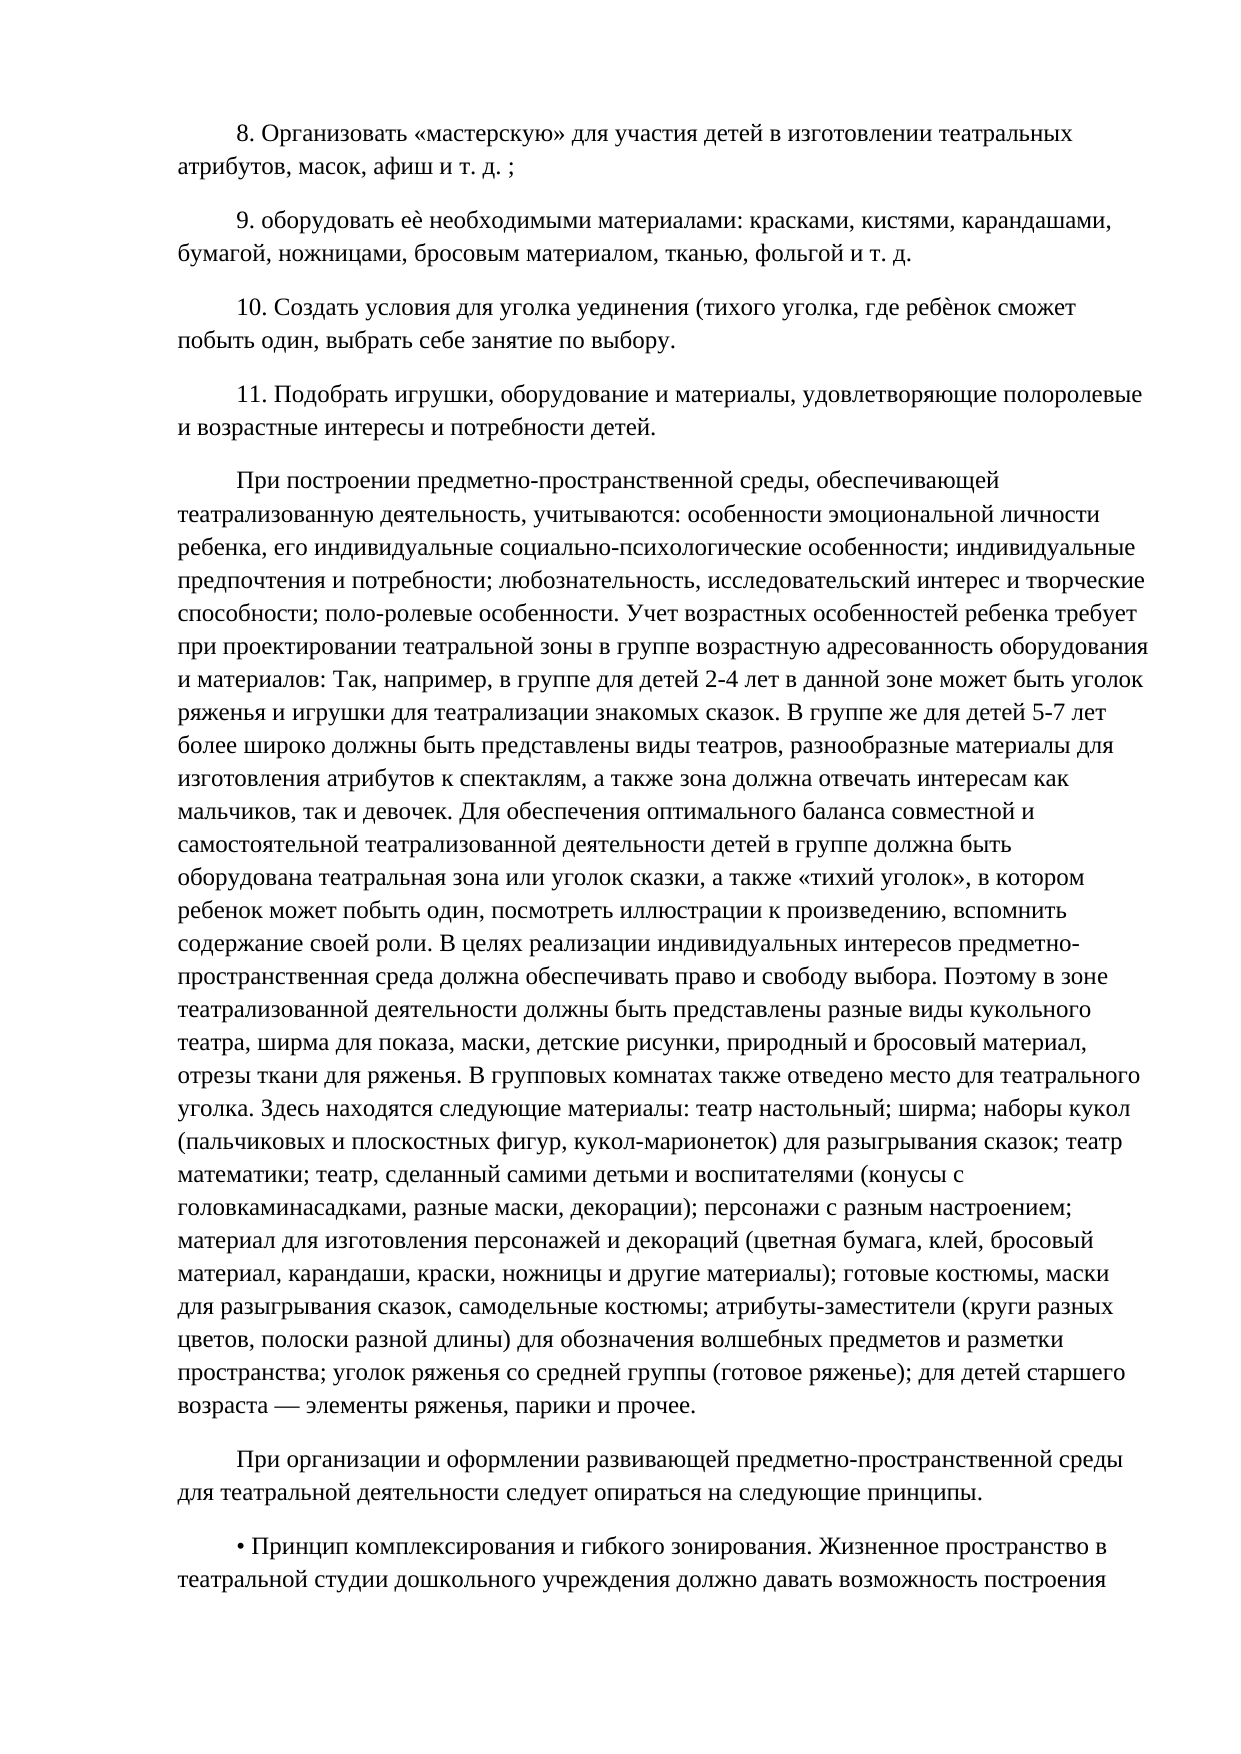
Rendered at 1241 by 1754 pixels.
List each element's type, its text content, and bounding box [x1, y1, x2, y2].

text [177, 1531, 1152, 1593]
text При построении предметно-пространственной среды, обеспечивающей театрализованную деятельность, учитываются: особенности эмоциональной личности ребенка, его индивидуальные социально-психологические особенности; индивидуальные предпочтения и потребности; любознательность, исследовательский интерес и творческие способности; поло-ролевые особенности. Учет возрастных особенностей ребенка требует при проектировании театральной зоны в группе возрастную адресованность оборудования и материалов: Так, например, в группе для детей 2-4 лет в данной зоне может быть уголок ряженья и игрушки для театрализации знакомых сказок. В группе же для детей 5-7 лет более широко должны быть представлены виды театров, разнообразные материалы для изготовления атрибутов к спектаклям, а также зона должна отвечать интересам как мальчиков, так и девочек. Для обеспечения оптимального баланса совместной и самостоятельной театрализованной деятельности детей в группе должна быть оборудована театральная зона или уголок сказки, а также «тихий уголок», в котором ребенок может побыть один, посмотреть иллюстрации к произведению, вспомнить содержание своей роли. В целях реализации индивидуальных интересов предметно-пространственная среда должна обеспечивать право и свободу выбора. Поэтому в зоне театрализованной деятельности должны быть представлены разные виды кукольного театра, ширма для показа, маски, детские рисунки, природный и бросовый материал, отрезы ткани для ряженья. В групповых комнатах также отведено место для театрального уголка. Здесь находятся следующие материалы: театр настольный; ширма; наборы кукол (пальчиковых и плоскостных фигур, кукол-марионеток) для разыгрывания сказок; театр математики; театр, сделанный самими детьми и воспитателями (конусы с головкаминасадками, разные маски, декорации); персонажи с разным настроением; материал для изготовления персонажей и декораций (цветная бумага, клей, бросовый материал, карандаши, краски, ножницы и другие материалы); готовые костюмы, маски для разыгрывания сказок, самодельные костюмы; атрибуты-заместители (круги разных цветов, полоски разной длины) для обозначения волшебных предметов и разметки пространства; уголок ряженья со средней группы (готовое ряженье); для детей старшего возраста — элементы ряженья, парики и прочее. [177, 466, 1152, 1419]
text 8. Организовать «мастерскую» для участия детей в изготовлении театральных атрибутов, масок, афиш и т. д. ; [177, 118, 1152, 180]
text При организации и оформлении развивающей предметно-пространственной среды для театральной деятельности следует опираться на следующие принципы. [177, 1444, 1152, 1506]
text 9. оборудовать еѐ необходимыми материалами: красками, кистями, карандашами, бумагой, ножницами, бросовым материалом, тканью, фольгой и т. д. [177, 205, 1152, 267]
text 10. Создать условия для уголка уединения (тихого уголка, где ребѐнок сможет побыть один, выбрать себе занятие по выбору. [177, 292, 1152, 354]
text 11. Подобрать игрушки, оборудование и материалы, удовлетворяющие полоролевые и возрастные интересы и потребности детей. [177, 379, 1152, 441]
